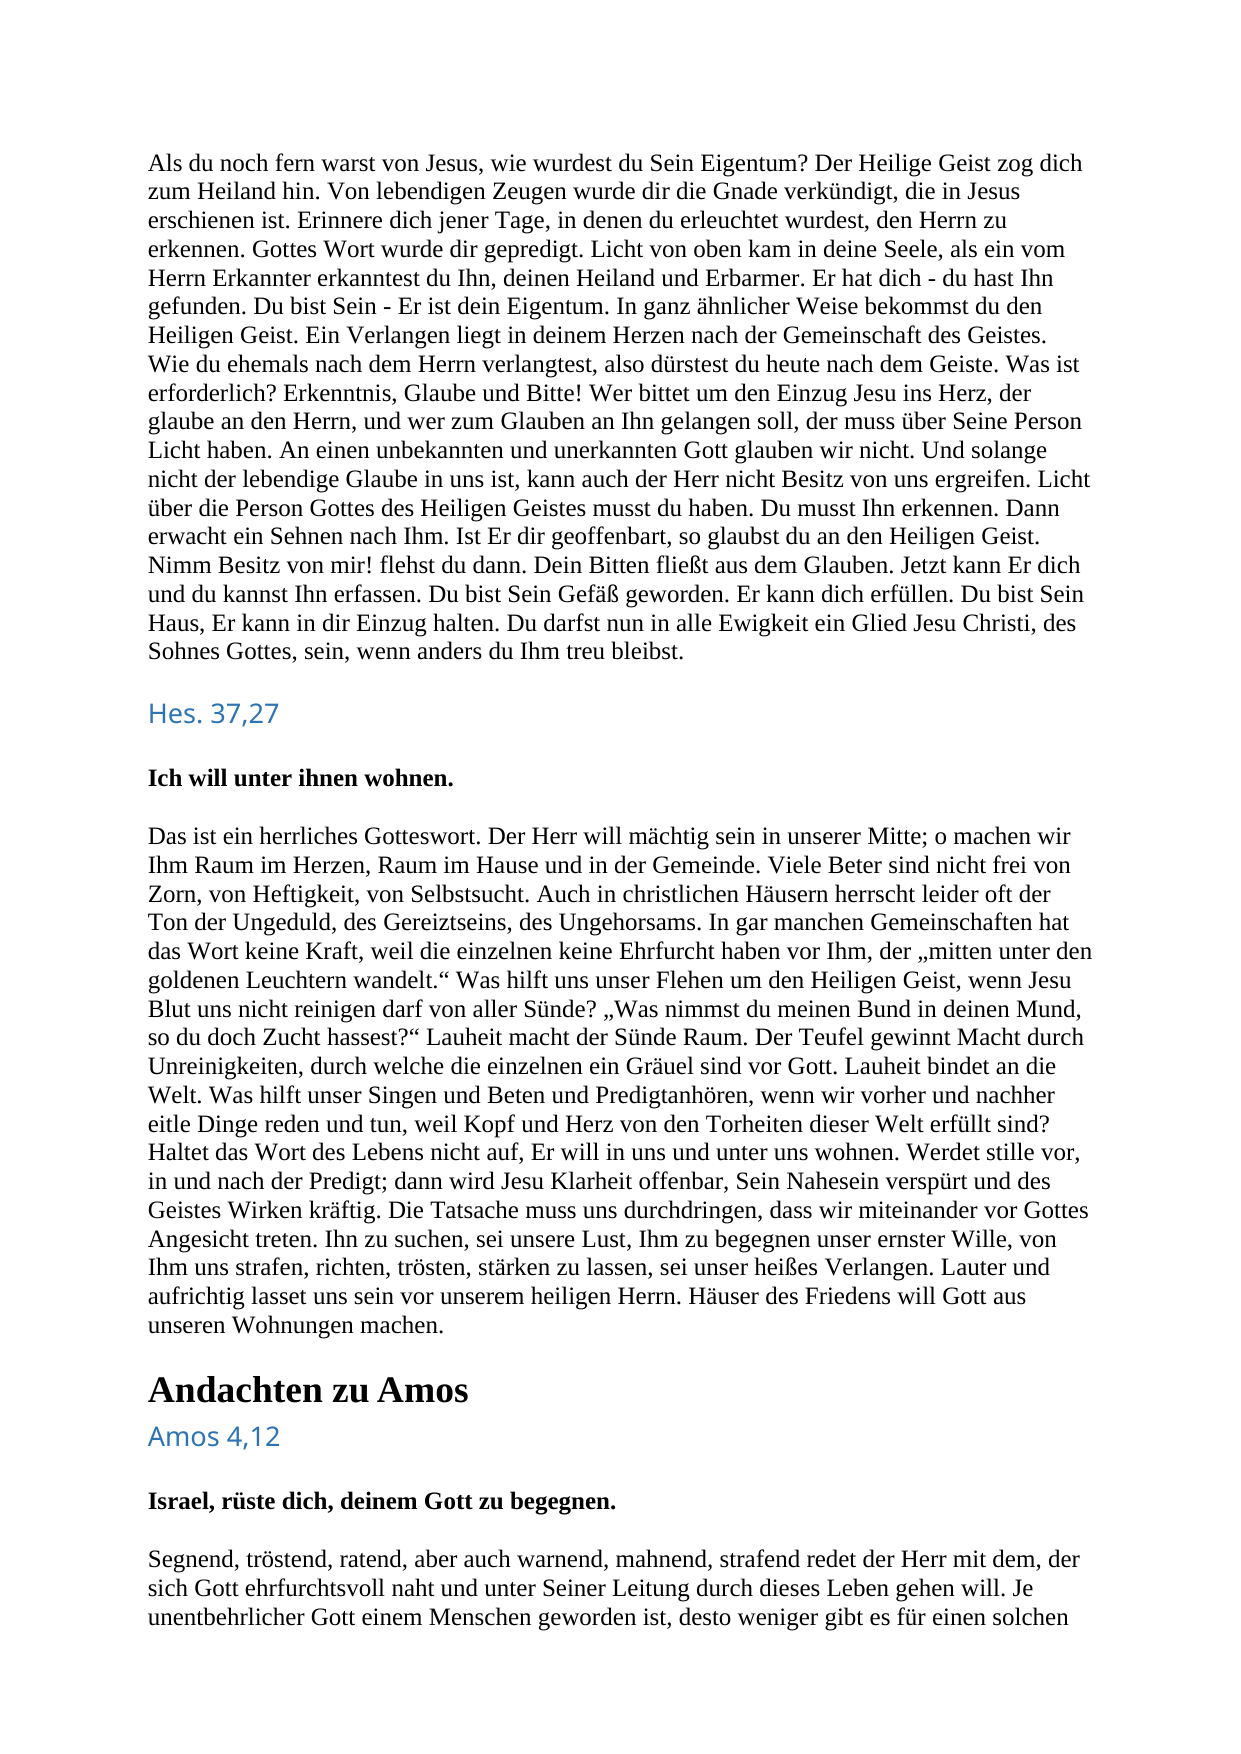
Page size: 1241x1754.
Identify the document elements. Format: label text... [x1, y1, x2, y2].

text Das ist ein herrliches Gotteswort. Der Herr will mächtig sein in unserer Mitte; o machen wir Ihm Raum im Herzen, Raum im Hause und in der Gemeinde. Viele Beter sind nicht frei von Zorn, von Heftigkeit, von Selbstsucht. Auch in christlichen Häusern herrscht leider oft der Ton der Ungeduld, des Gereiztseins, des Ungehorsams. In gar manchen Gemeinschaften hat das Wort keine Kraft, weil die einzelnen keine Ehrfurcht haben vor Ihm, der „mitten unter den goldenen Leuchtern wandelt.“ Was hilft uns unser Flehen um den Heiligen Geist, wenn Jesu Blut uns nicht reinigen darf von aller Sünde? „Was nimmst du meinen Bund in deinen Mund, so du doch Zucht hassest?“ Lauheit macht der Sünde Raum. Der Teufel gewinnt Macht durch Unreinigkeiten, durch welche die einzelnen ein Gräuel sind vor Gott. Lauheit bindet an die Welt. Was hilft unser Singen und Beten und Predigtanhören, wenn wir vorher und nachher eitle Dinge reden und tun, weil Kopf und Herz von den Torheiten dieser Welt erfüllt sind? Haltet das Wort des Lebens nicht auf, Er will in uns und unter uns wohnen. Werdet stille vor, in und nach der Predigt; dann wird Jesu Klarheit offenbar, Sein Nahesein verspürt und des Geistes Wirken kräftig. Die Tatsache muss uns durchdringen, dass wir miteinander vor Gottes Angesicht treten. Ihn zu suchen, sei unsere Lust, Ihm zu begegnen unser ernster Wille, von Ihm uns strafen, richten, trösten, stärken zu lassen, sei unser heißes Verlangen. Lauter und aufrichtig lasset uns sein vor unserem heiligen Herrn. Häuser des Friedens will Gott aus unseren Wohnungen machen. [148, 821, 1093, 1339]
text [148, 1544, 1093, 1631]
text Israel, rüste dich, deinem Gott zu begegnen. [148, 1486, 1093, 1515]
subtitle Andachten zu Amos [148, 1368, 1093, 1411]
subtitle Hes. 37,27 [148, 694, 1093, 731]
text Als du noch fern warst von Jesus, wie wurdest du Sein Eigentum? Der Heilige Geist zog dich zum Heiland hin. Von lebendigen Zeugen wurde dir die Gnade verkündigt, die in Jesus erschienen ist. Erinnere dich jener Tage, in denen du erleuchtet wurdest, den Herrn zu erkennen. Gottes Wort wurde dir gepredigt. Licht von oben kam in deine Seele, als ein vom Herrn Erkannter erkanntest du Ihn, deinen Heiland und Erbarmer. Er hat dich - du hast Ihn gefunden. Du bist Sein - Er ist dein Eigentum. In ganz ähnlicher Weise bekommst du den Heiligen Geist. Ein Verlangen liegt in deinem Herzen nach der Gemeinschaft des Geistes. Wie du ehemals nach dem Herrn verlangtest, also dürstest du heute nach dem Geiste. Was ist erforderlich? Erkenntnis, Glaube und Bitte! Wer bittet um den Einzug Jesu ins Herz, der glaube an den Herrn, und wer zum Glauben an Ihn gelangen soll, der muss über Seine Person Licht haben. An einen unbekannten und unerkannten Gott glauben wir nicht. Und solange nicht der lebendige Glaube in uns ist, kann auch der Herr nicht Besitz von uns ergreifen. Licht über die Person Gottes des Heiligen Geistes musst du haben. Du musst Ihn erkennen. Dann erwacht ein Sehnen nach Ihm. Ist Er dir geoffenbart, so glaubst du an den Heiligen Geist. Nimm Besitz von mir! flehst du dann. Dein Bitten fließt aus dem Glauben. Jetzt kann Er dich und du kannst Ihn erfassen. Du bist Sein Gefäß geworden. Er kann dich erfüllen. Du bist Sein Haus, Er kann in dir Einzug halten. Du darfst nun in alle Ewigkeit ein Glied Jesu Christi, des Sohnes Gottes, sein, wenn anders du Ihm treu bleibst. [148, 148, 1093, 665]
text Ich will unter ihnen wohnen. [148, 763, 1093, 792]
subtitle Amos 4,12 [148, 1417, 1093, 1454]
